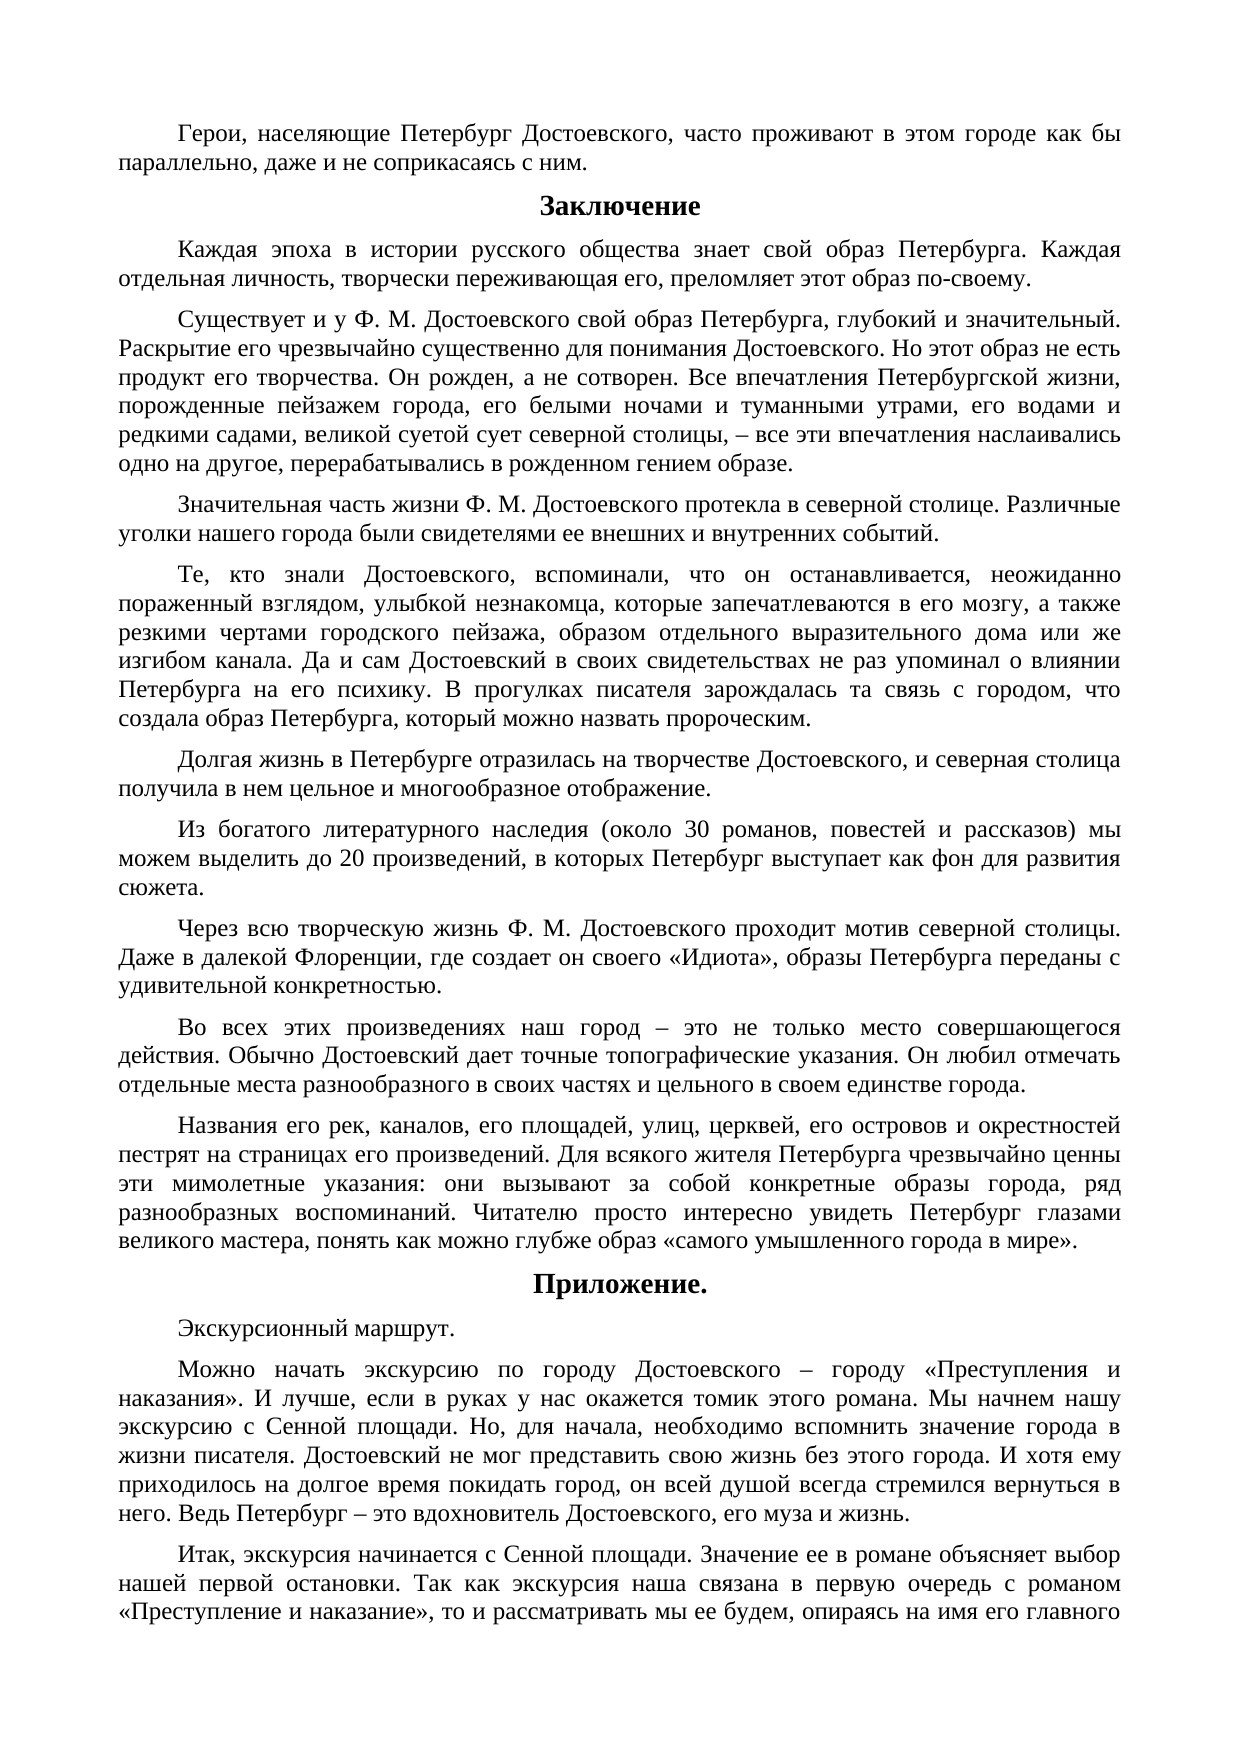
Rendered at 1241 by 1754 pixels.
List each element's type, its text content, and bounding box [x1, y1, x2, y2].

text Каждая эпоха в истории русского общества знает свой образ Петербурга. Каждая отдельная личность, творчески переживающая его, преломляет этот образ по-своему. [118, 234, 1122, 292]
text Существует и у Ф. М. Достоевского свой образ Петербурга, глубокий и значительный. Раскрытие его чрезвычайно существенно для понимания Достоевского. Но этот образ не есть продукт его творчества. Он рожден, а не сотворен. Все впечатления Петербургской жизни, порожденные пейзажем города, его белыми ночами и туманными утрами, его водами и редкими садами, великой суетой сует северной столицы, – все эти впечатления наслаивались одно на другое, перерабатывались в рожденном гением образе. [118, 304, 1122, 477]
text Во всех этих произведениях наш город – это не только место совершающегося действия. Обычно Достоевский дает точные топографические указания. Он любил отмечать отдельные места разнообразного в своих частях и цельного в своем единстве города. [118, 1012, 1122, 1098]
text Из богатого литературного наследия (около 30 романов, повестей и рассказов) мы можем выделить до 20 произведений, в которых Петербург выступает как фон для развития сюжета. [118, 814, 1122, 900]
text Экскурсионный маршрут. [118, 1313, 1122, 1341]
text Те, кто знали Достоевского, вспоминали, что он останавливается, неожиданно пораженный взглядом, улыбкой незнакомца, которые запечатлеваются в его мозгу, а также резкими чертами городского пейзажа, образом отдельного выразительного дома или же изгибом канала. Да и сам Достоевский в своих свидетельствах не раз упоминал о влиянии Петербурга на его психику. В прогулках писателя зарождалась та связь с городом, что создала образ Петербурга, который можно назвать пророческим. [118, 559, 1122, 732]
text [118, 1539, 1122, 1625]
text Приложение. [118, 1267, 1122, 1300]
text Герои, населяющие Петербург Достоевского, часто проживают в этом городе как бы параллельно, даже и не соприкасаясь с ним. [118, 118, 1122, 176]
text Долгая жизнь в Петербурге отразилась на творчестве Достоевского, и северная столица получила в нем цельное и многообразное отображение. [118, 744, 1122, 802]
text Заключение [118, 188, 1122, 222]
text Значительная часть жизни Ф. М. Достоевского протекла в северной столице. Различные уголки нашего города были свидетелями ее внешних и внутренних событий. [118, 489, 1122, 547]
text Через всю творческую жизнь Ф. М. Достоевского проходит мотив северной столицы. Даже в далекой Флоренции, где создает он своего «Идиота», образы Петербурга переданы с удивительной конкретностью. [118, 913, 1122, 999]
text Можно начать экскурсию по городу Достоевского – городу «Преступления и наказания». И лучше, если в руках у нас окажется томик этого романа. Мы начнем нашу экскурсию с Сенной площади. Но, для начала, необходимо вспомнить значение города в жизни писателя. Достоевский не мог представить свою жизнь без этого города. И хотя ему приходилось на долгое время покидать город, он всей душой всегда стремился вернуться в него. Ведь Петербург – это вдохновитель Достоевского, его муза и жизнь. [118, 1354, 1122, 1526]
text Названия его рек, каналов, его площадей, улиц, церквей, его островов и окрестностей пестрят на страницах его произведений. Для всякого жителя Петербурга чрезвычайно ценны эти мимолетные указания: они вызывают за собой конкретные образы города, ряд разнообразных воспоминаний. Читателю просто интересно увидеть Петербург глазами великого мастера, понять как можно глубже образ «самого умышленного города в мире». [118, 1110, 1122, 1254]
